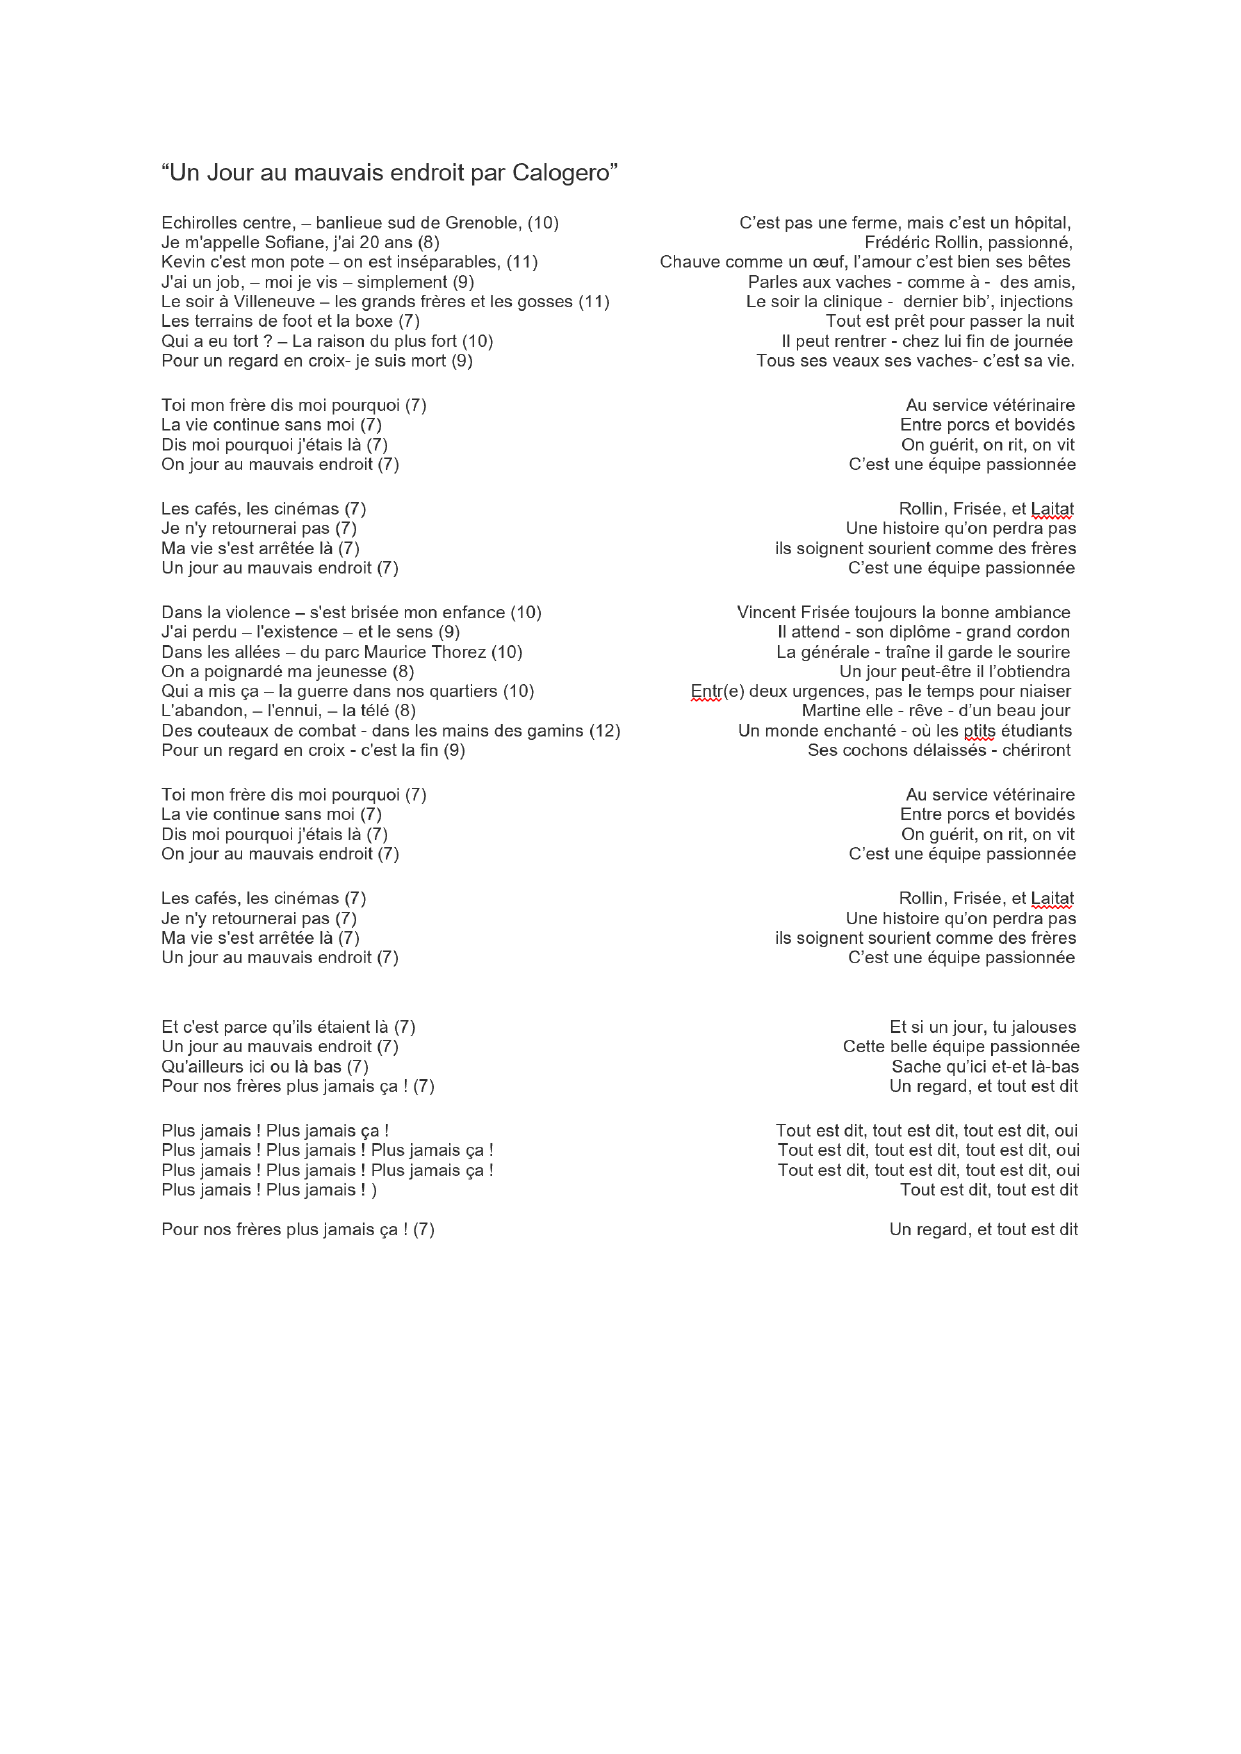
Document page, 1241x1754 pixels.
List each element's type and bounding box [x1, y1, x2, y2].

picture [150, 150, 1091, 1248]
